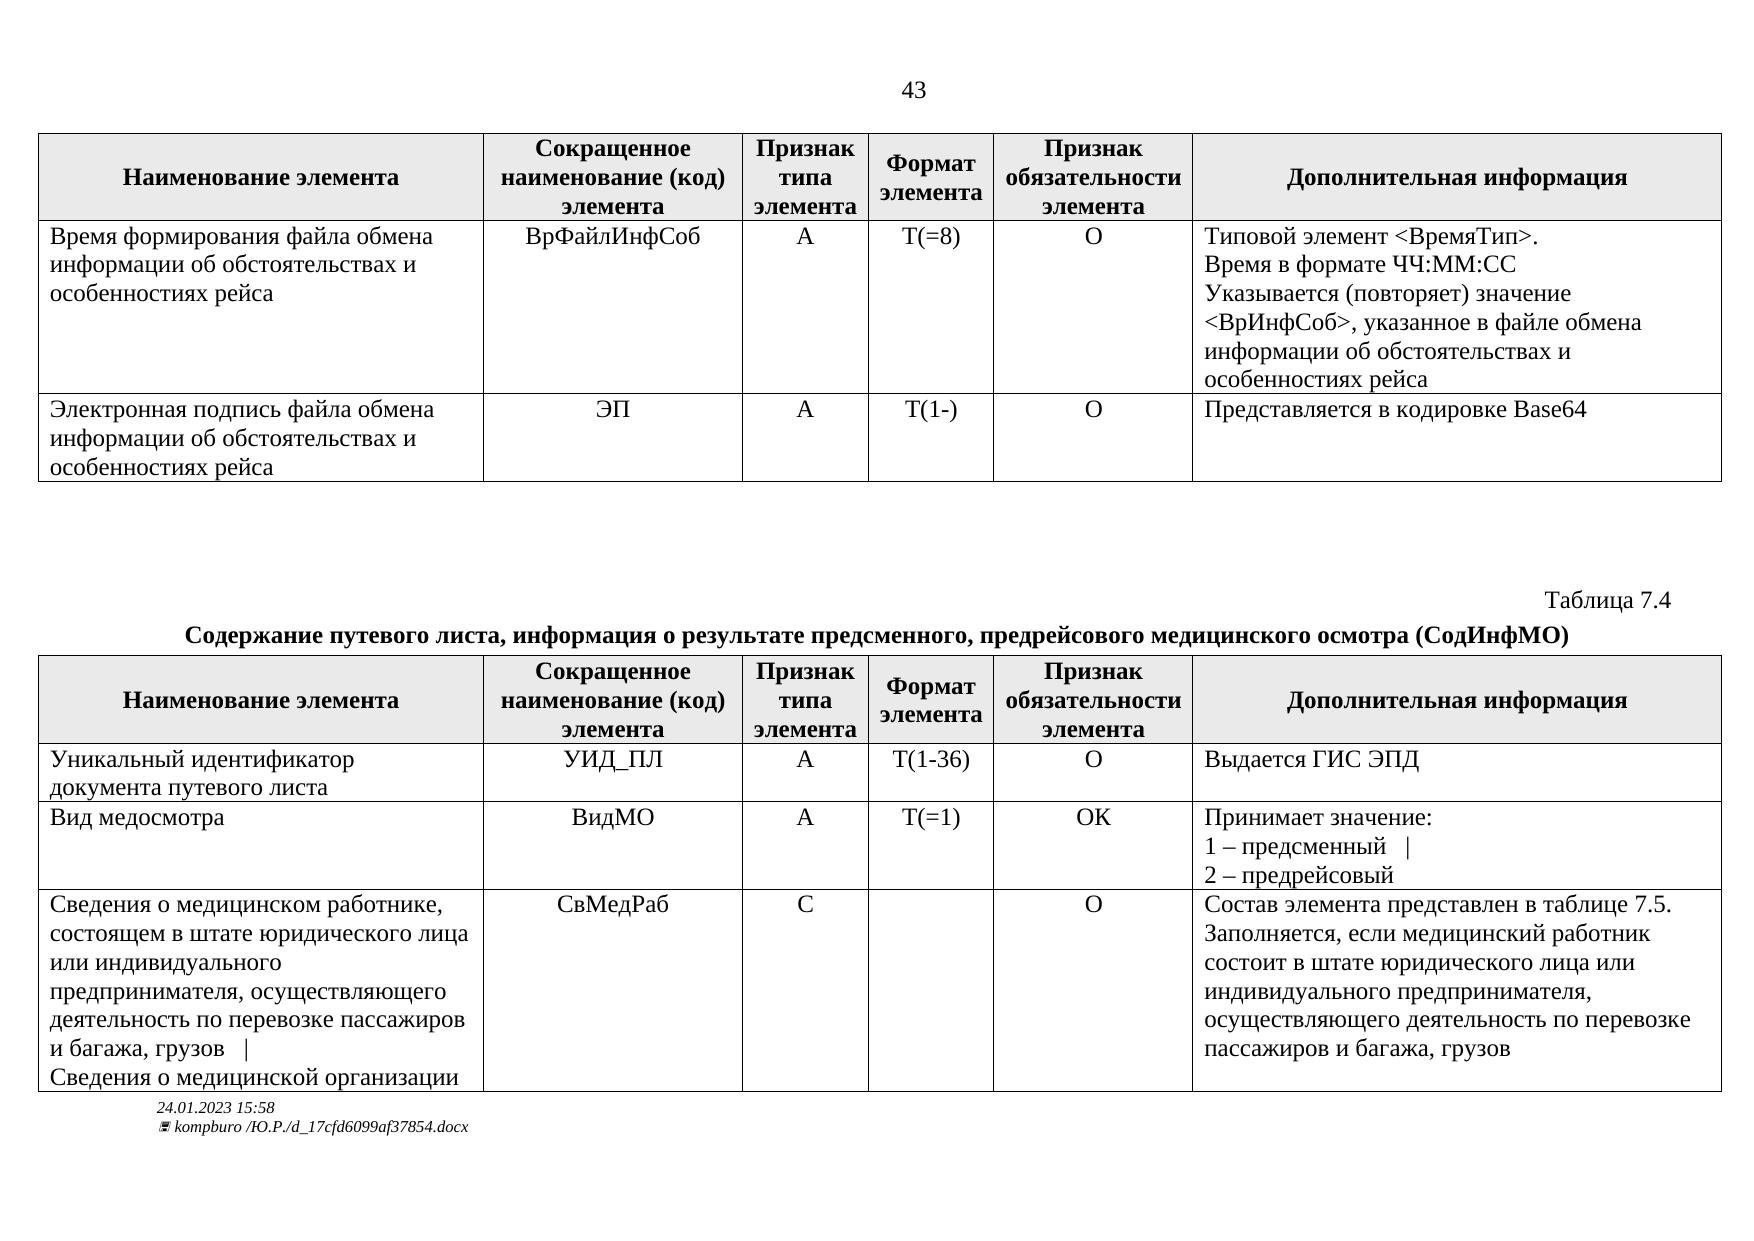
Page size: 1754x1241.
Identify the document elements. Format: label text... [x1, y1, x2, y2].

text Содержание путевого листа, информация о результате предсменного, предрейсового медицинского осмотра (СодИнфМО) [142, 620, 1612, 649]
table_cell О [994, 744, 1192, 801]
table_header Сокращенное наименование (код) элемента [484, 134, 742, 220]
table_cell Типовой элемент <ВремяТип>. Время в формате ЧЧ:ММ:СС Указывается (повторяет) значение <ВрИнфСоб>, указанное в файле обмена информации об обстоятельствах и особенностиях рейса [1193, 221, 1721, 393]
table_cell T(1-) [869, 394, 993, 481]
table_header Признак типа элемента [743, 656, 868, 743]
table_header Признак обязательности элемента [994, 656, 1192, 743]
table_cell Выдается ГИС ЭПД [1193, 744, 1721, 801]
table_cell Время формирования файла обмена информации об обстоятельствах и особенностиях рейса [39, 221, 483, 393]
table_cell О О [994, 890, 1192, 1091]
table_cell Уникальный идентификатор документа путевого листа [39, 744, 483, 801]
table_cell A [743, 802, 868, 888]
table_cell СвМедРаб СвМедОрг [484, 890, 742, 1091]
table_cell ВидМО [484, 802, 742, 888]
table_cell T(1-36) [869, 744, 993, 801]
table_header Признак обязательности элемента [994, 134, 1192, 220]
table_cell A [743, 394, 868, 481]
table_header Формат элемента [869, 656, 993, 743]
table_cell Вид медосмотра [39, 802, 483, 888]
table_header Наименование элемента [39, 134, 483, 220]
table_cell [869, 890, 993, 1091]
table_cell A [743, 744, 868, 801]
table_cell С С [743, 890, 868, 1091]
table_header Наименование элемента [39, 656, 483, 743]
table_cell Представляется в кодировке Base64 [1193, 394, 1721, 481]
table_cell О [994, 394, 1192, 481]
table_cell T(=8) [869, 221, 993, 393]
table_cell A [743, 221, 868, 393]
table_header Дополнительная информация [1193, 134, 1721, 220]
table_header Формат элемента [869, 134, 993, 220]
table_cell Принимает значение: 1 – предсменный | 2 – предрейсовый [1193, 802, 1721, 888]
table_cell О [994, 221, 1192, 393]
text Таблица 7.4 [83, 585, 1671, 614]
table_cell ВрФайлИнфСоб [484, 221, 742, 393]
table_cell ЭП [484, 394, 742, 481]
table_cell T(=1) [869, 802, 993, 888]
table_cell Электронная подпись файла обмена информации об обстоятельствах и особенностиях рейса [39, 394, 483, 481]
table_header Признак типа элемента [743, 134, 868, 220]
table_header Сокращенное наименование (код) элемента [484, 656, 742, 743]
table_header Дополнительная информация [1193, 656, 1721, 743]
table_cell ОК [994, 802, 1192, 888]
table_cell УИД_ПЛ [484, 744, 742, 801]
